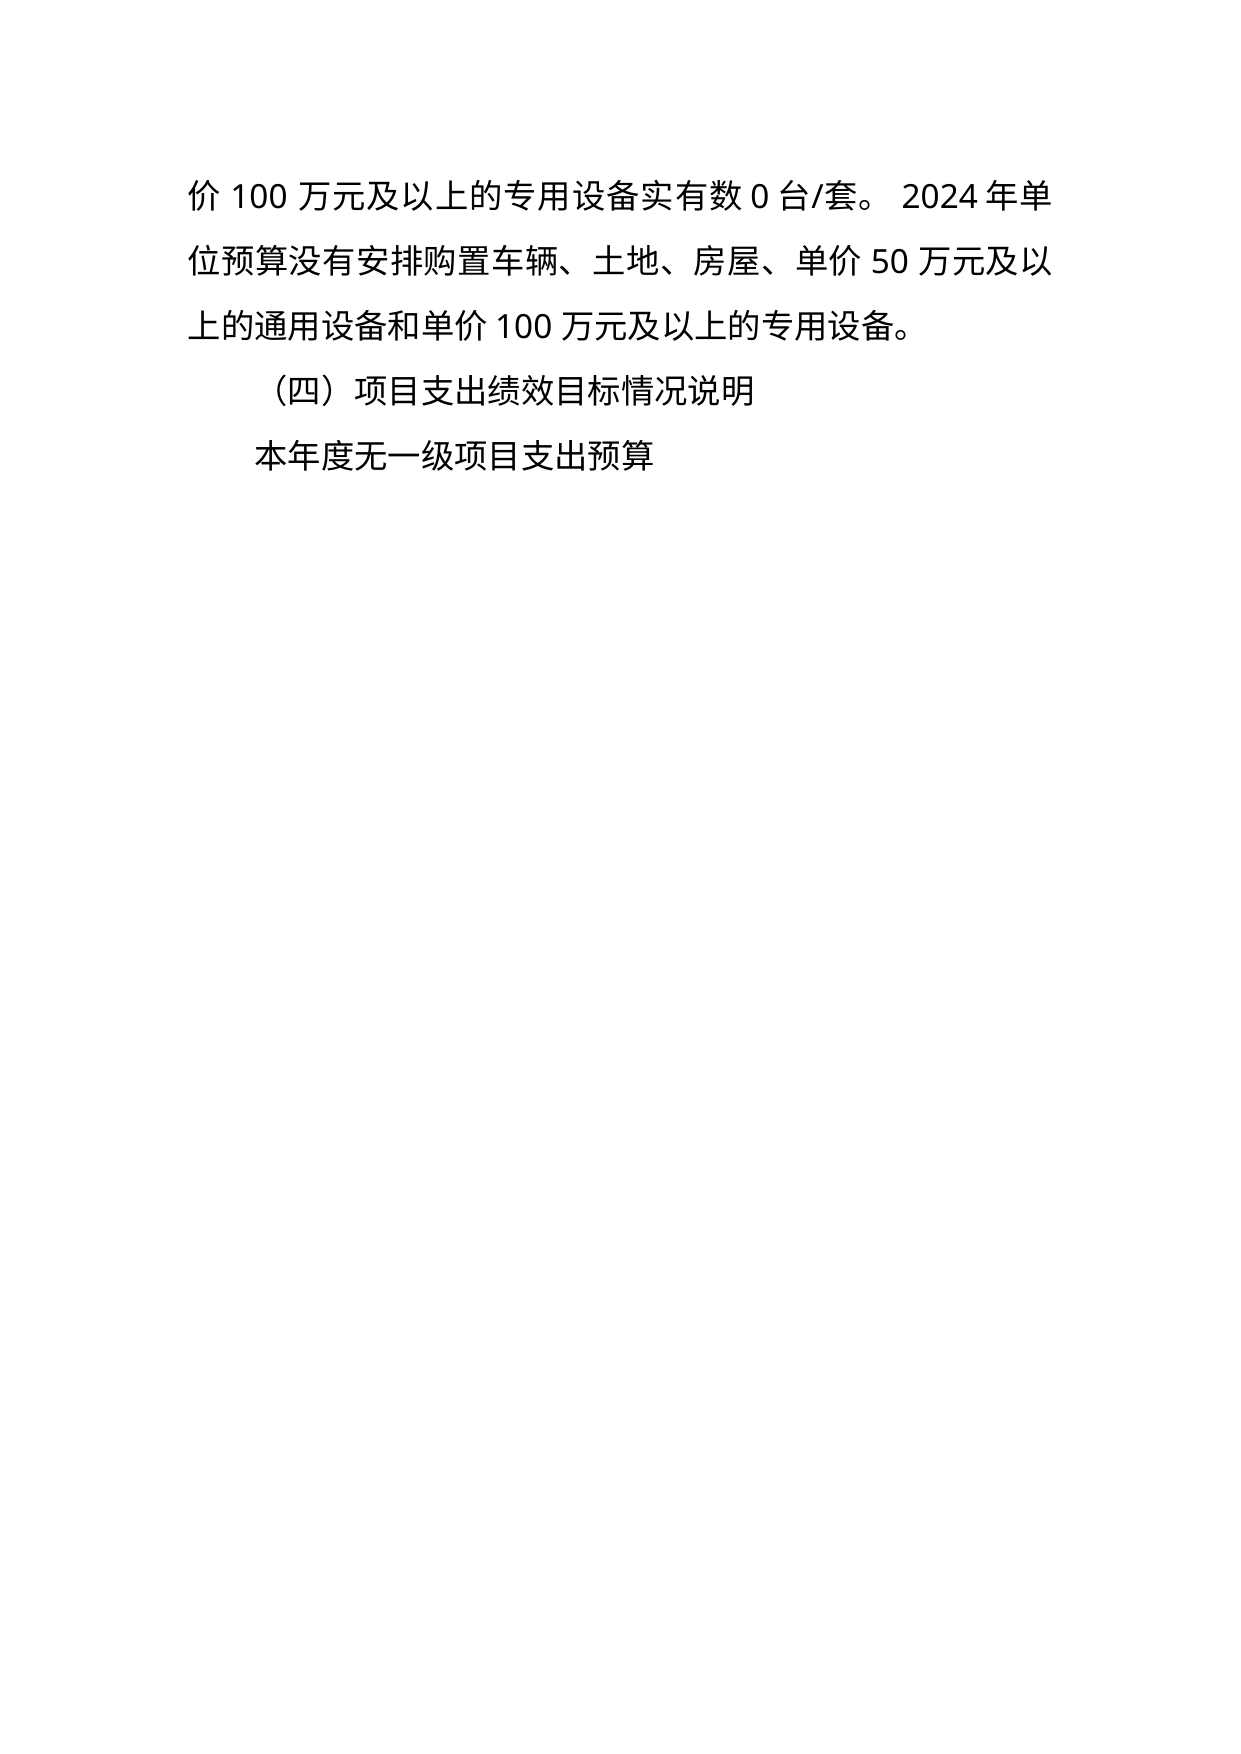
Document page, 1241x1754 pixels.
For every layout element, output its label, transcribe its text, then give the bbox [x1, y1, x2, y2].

text 本年度无一级项目支出预算 [187, 422, 1053, 487]
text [187, 162, 1053, 357]
text （四）项目支出绩效目标情况说明 [187, 357, 1053, 422]
